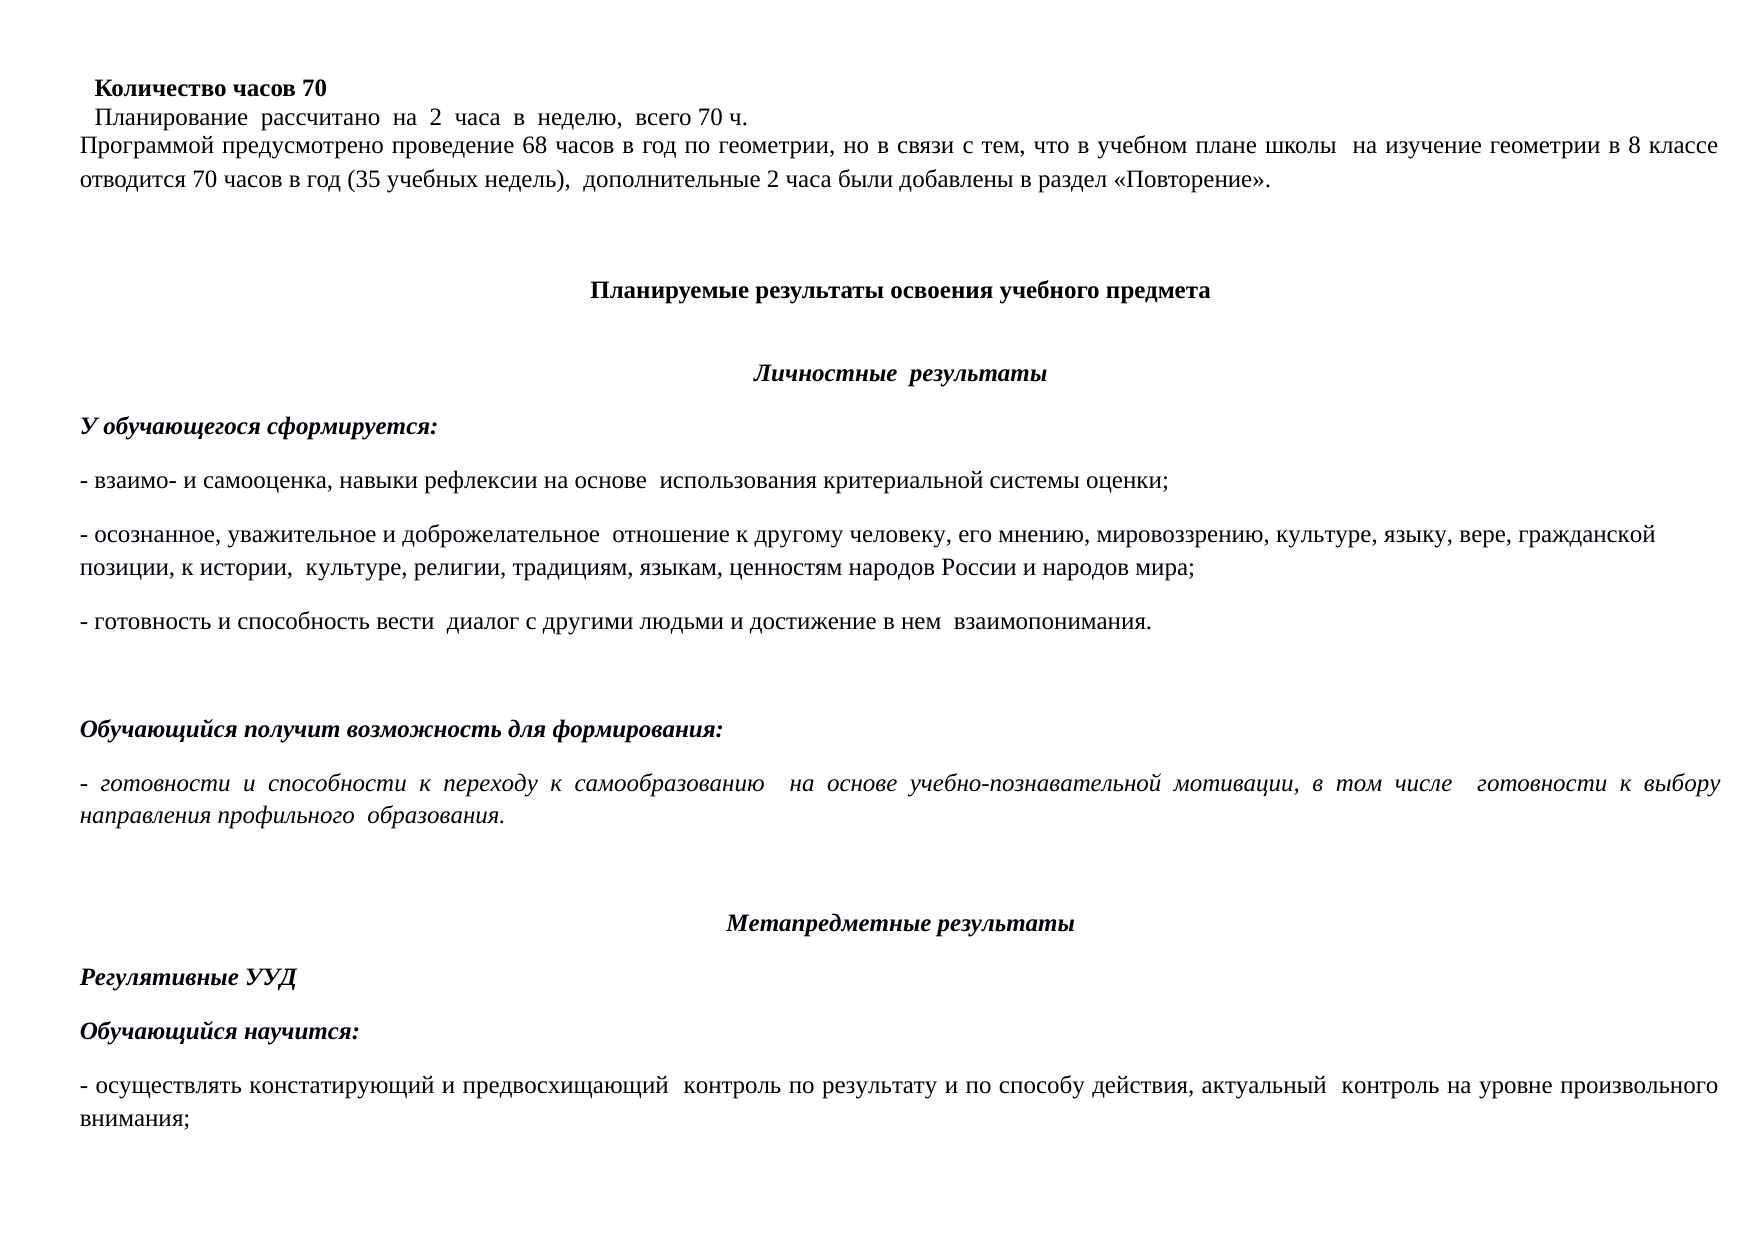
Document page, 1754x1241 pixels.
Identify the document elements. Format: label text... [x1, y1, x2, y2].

text Обучающийся получит возможность для формирования: [79, 714, 1722, 742]
text Метапредметные результаты [79, 908, 1722, 937]
text Планируемые результаты освоения учебного предмета [79, 275, 1722, 304]
text - взаимо- и самооценка, навыки рефлексии на основе использования критериальной системы оценки; [79, 465, 1722, 494]
text - готовности и способности к переходу к самообразованию на основе учебно-познавательной мотивации, в том числе готовности к выбору направления профильного образования. [79, 768, 1722, 829]
text Личностные результаты [79, 358, 1722, 386]
text Регулятивные УУД [79, 962, 1722, 991]
text - осуществлять констатирующий и предвосхищающий контроль по результату и по способу действия, актуальный контроль на уровне произвольного внимания; [79, 1070, 1722, 1132]
text Программой предусмотрено проведение 68 часов в год по геометрии, но в связи с тем, что в учебном плане школы на изучение геометрии в 8 классе отводится 70 часов в год (35 учебных недель), дополнительные 2 часа были добавлены в раздел «Повторение». [79, 131, 1722, 192]
text Планирование рассчитано на 2 часа в неделю, всего 70 ч. [94, 102, 1722, 131]
text - готовность и способность вести диалог с другими людьми и достижение в нем взаимопонимания. [79, 606, 1722, 635]
text Количество часов 70 [94, 73, 1722, 102]
text - осознанное, уважительное и доброжелательное отношение к другому человеку, его мнению, мировоззрению, культуре, языку, вере, гражданской позиции, к истории, культуре, религии, традициям, языкам, ценностям народов России и народов мира; [79, 519, 1722, 581]
text Обучающийся научится: [79, 1016, 1722, 1045]
text У обучающегося сформируется: [79, 411, 1722, 440]
